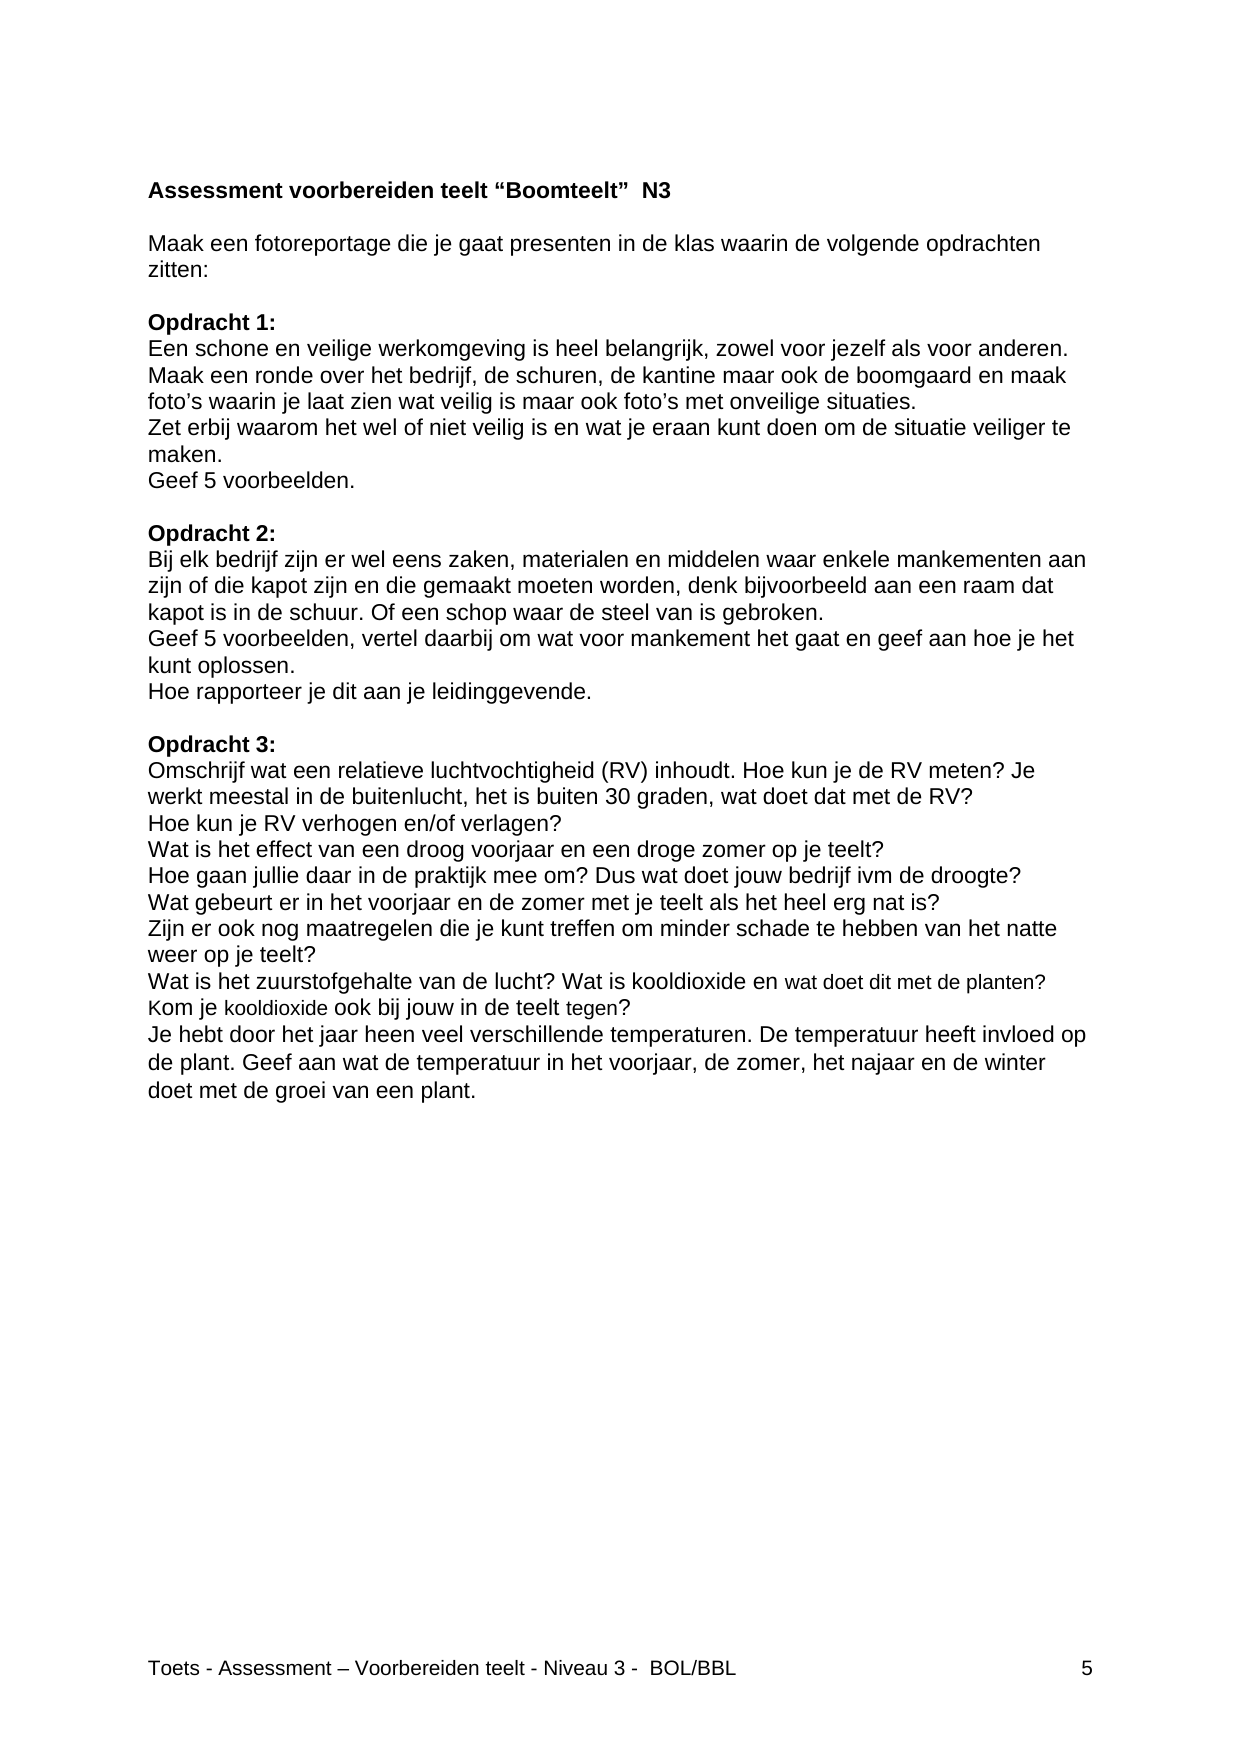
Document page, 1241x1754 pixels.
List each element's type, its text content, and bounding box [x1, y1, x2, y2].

text Hoe rapporteer je dit aan je leidinggevende. [148, 678, 1093, 704]
text Zijn er ook nog maatregelen die je kunt treffen om minder schade te hebben van het natte weer op je teelt? [148, 915, 1093, 968]
text Een schone en veilige werkomgeving is heel belangrijk, zowel voor jezelf als voor anderen. [148, 335, 1093, 362]
text Opdracht 3: [148, 731, 1093, 757]
text Wat is het effect van een droog voorjaar en een droge zomer op je teelt? [148, 836, 1093, 862]
text Geef 5 voorbeelden. [148, 467, 1093, 493]
text Opdracht 2: [148, 520, 1093, 546]
text Je hebt door het jaar heen veel verschillende temperaturen. De temperatuur heeft invloed op de plant. Geef aan wat de temperatuur in het voorjaar, de zomer, het najaar en de winter doet met de groei van een plant. [148, 1021, 1093, 1104]
text Hoe kun je RV verhogen en/of verlagen? [148, 810, 1093, 836]
text Opdracht 1: [148, 309, 1093, 335]
text Maak een ronde over het bedrijf, de schuren, de kantine maar ook de boomgaard en maak foto’s waarin je laat zien wat veilig is maar ook foto’s met onveilige situaties. [148, 362, 1093, 414]
text Hoe gaan jullie daar in de praktijk mee om? Dus wat doet jouw bedrijf ivm de droogte? [148, 862, 1093, 889]
text Bij elk bedrijf zijn er wel eens zaken, materialen en middelen waar enkele mankementen aan zijn of die kapot zijn en die gemaakt moeten worden, denk bijvoorbeeld aan een raam dat kapot is in de schuur. Of een schop waar de steel van is gebroken. [148, 546, 1093, 625]
text Wat is het zuurstofgehalte van de lucht? Wat is kooldioxide en wat doet dit met de planten? Kom je kooldioxide ook bij jouw in de teelt tegen? [148, 968, 1093, 1021]
text Omschrijf wat een relatieve luchtvochtigheid (RV) inhoudt. Hoe kun je de RV meten? Je werkt meestal in de buitenlucht, het is buiten 30 graden, wat doet dat met de RV? [148, 757, 1093, 810]
text Geef 5 voorbeelden, vertel daarbij om wat voor mankement het gaat en geef aan hoe je het kunt oplossen. [148, 625, 1093, 678]
text Assessment voorbereiden teelt “Boomteelt” N3 [148, 177, 1093, 203]
text Zet erbij waarom het wel of niet veilig is en wat je eraan kunt doen om de situatie veiliger te maken. [148, 414, 1093, 467]
text Maak een fotoreportage die je gaat presenten in de klas waarin de volgende opdrachten zitten: [148, 230, 1093, 283]
text Wat gebeurt er in het voorjaar en de zomer met je teelt als het heel erg nat is? [148, 889, 1093, 915]
